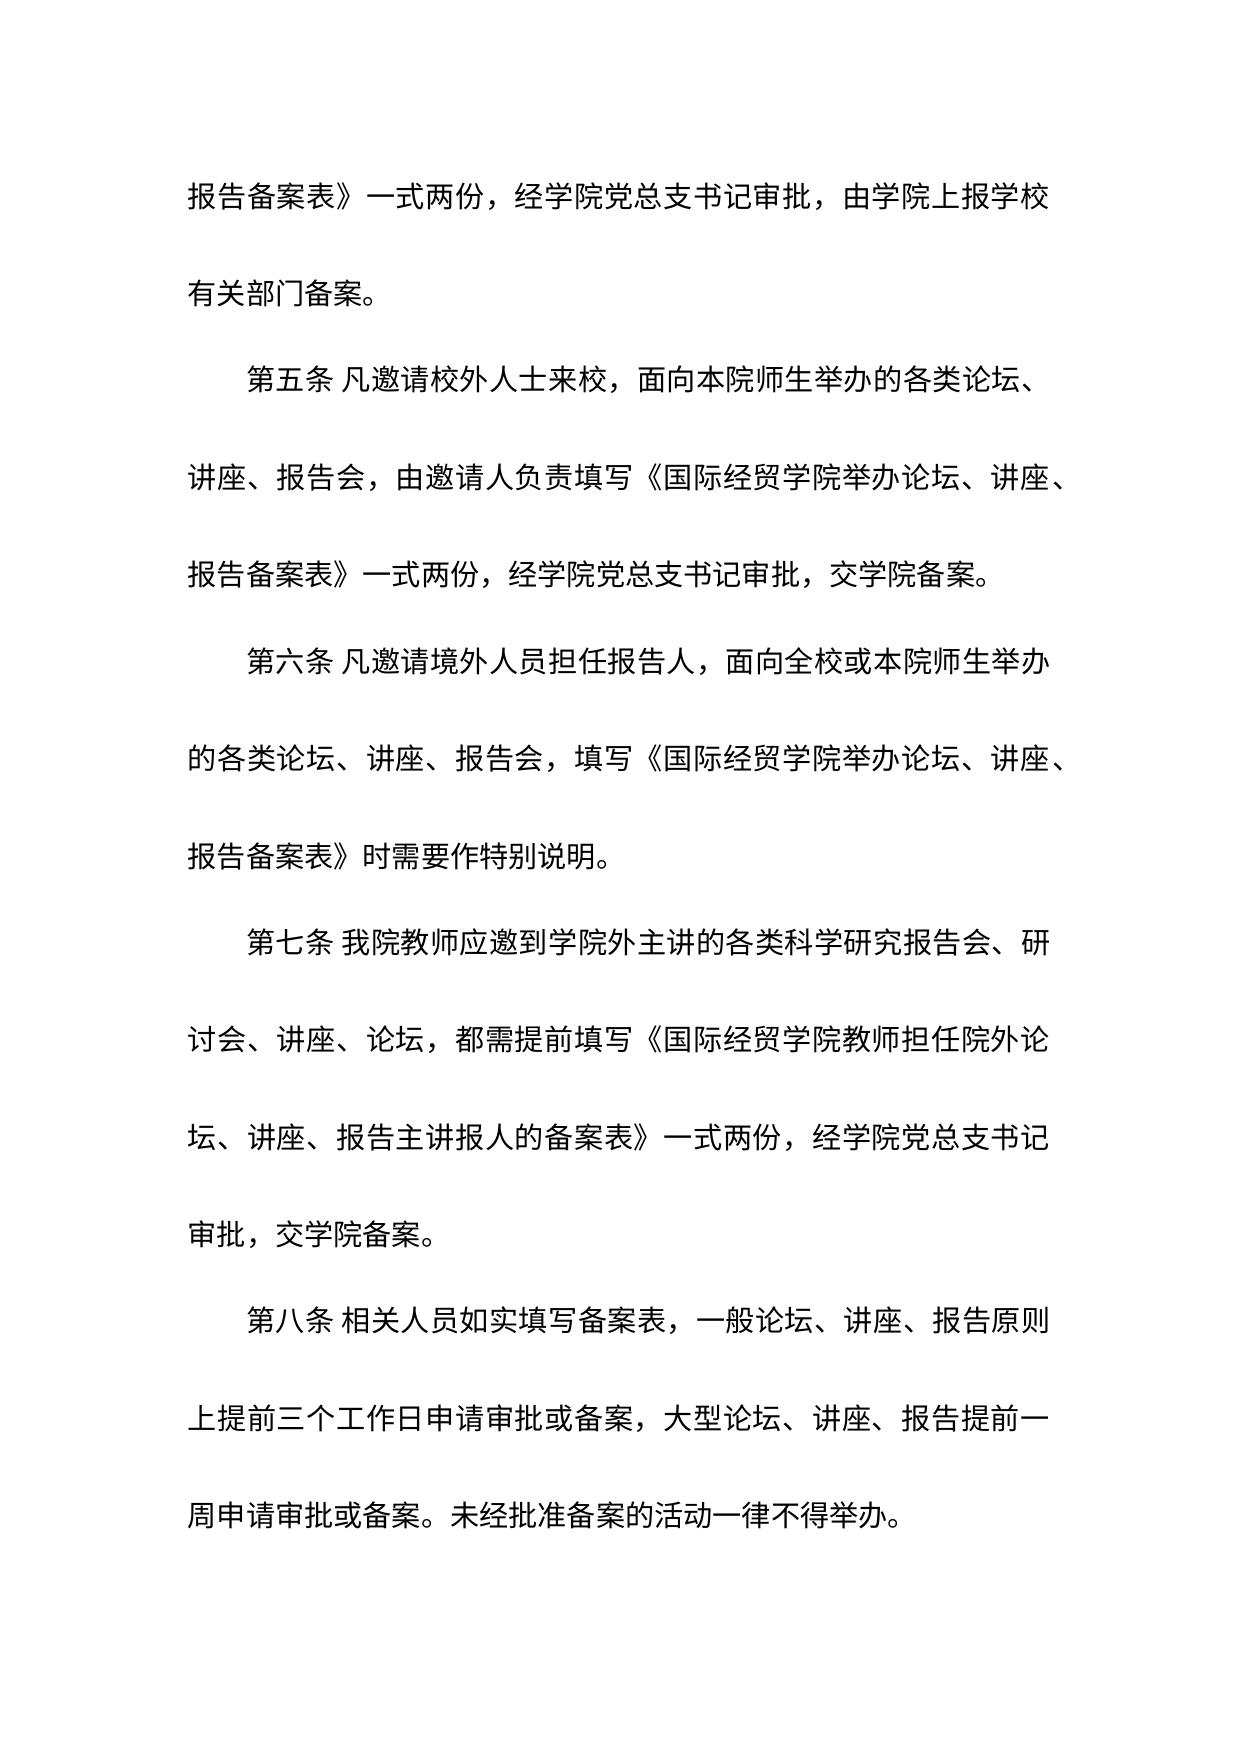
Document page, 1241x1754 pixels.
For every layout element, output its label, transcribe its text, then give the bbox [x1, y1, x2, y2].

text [187, 162, 1053, 324]
text 第五条 凡邀请校外人士来校，面向本院师生举办的各类论坛、讲座、报告会，由邀请人负责填写《国际经贸学院举办论坛、讲座、报告备案表》一式两份，经学院党总支书记审批，交学院备案。 [187, 346, 1053, 606]
text 第七条 我院教师应邀到学院外主讲的各类科学研究报告会、研讨会、讲座、论坛，都需提前填写《国际经贸学院教师担任院外论坛、讲座、报告主讲报人的备案表》一式两份，经学院党总支书记审批，交学院备案。 [187, 908, 1053, 1265]
text 第八条 相关人员如实填写备案表，一般论坛、讲座、报告原则上提前三个工作日申请审批或备案，大型论坛、讲座、报告提前一周申请审批或备案。未经批准备案的活动一律不得举办。 [187, 1287, 1053, 1547]
text 第六条 凡邀请境外人员担任报告人，面向全校或本院师生举办的各类论坛、讲座、报告会，填写《国际经贸学院举办论坛、讲座、报告备案表》时需要作特别说明。 [187, 627, 1053, 887]
